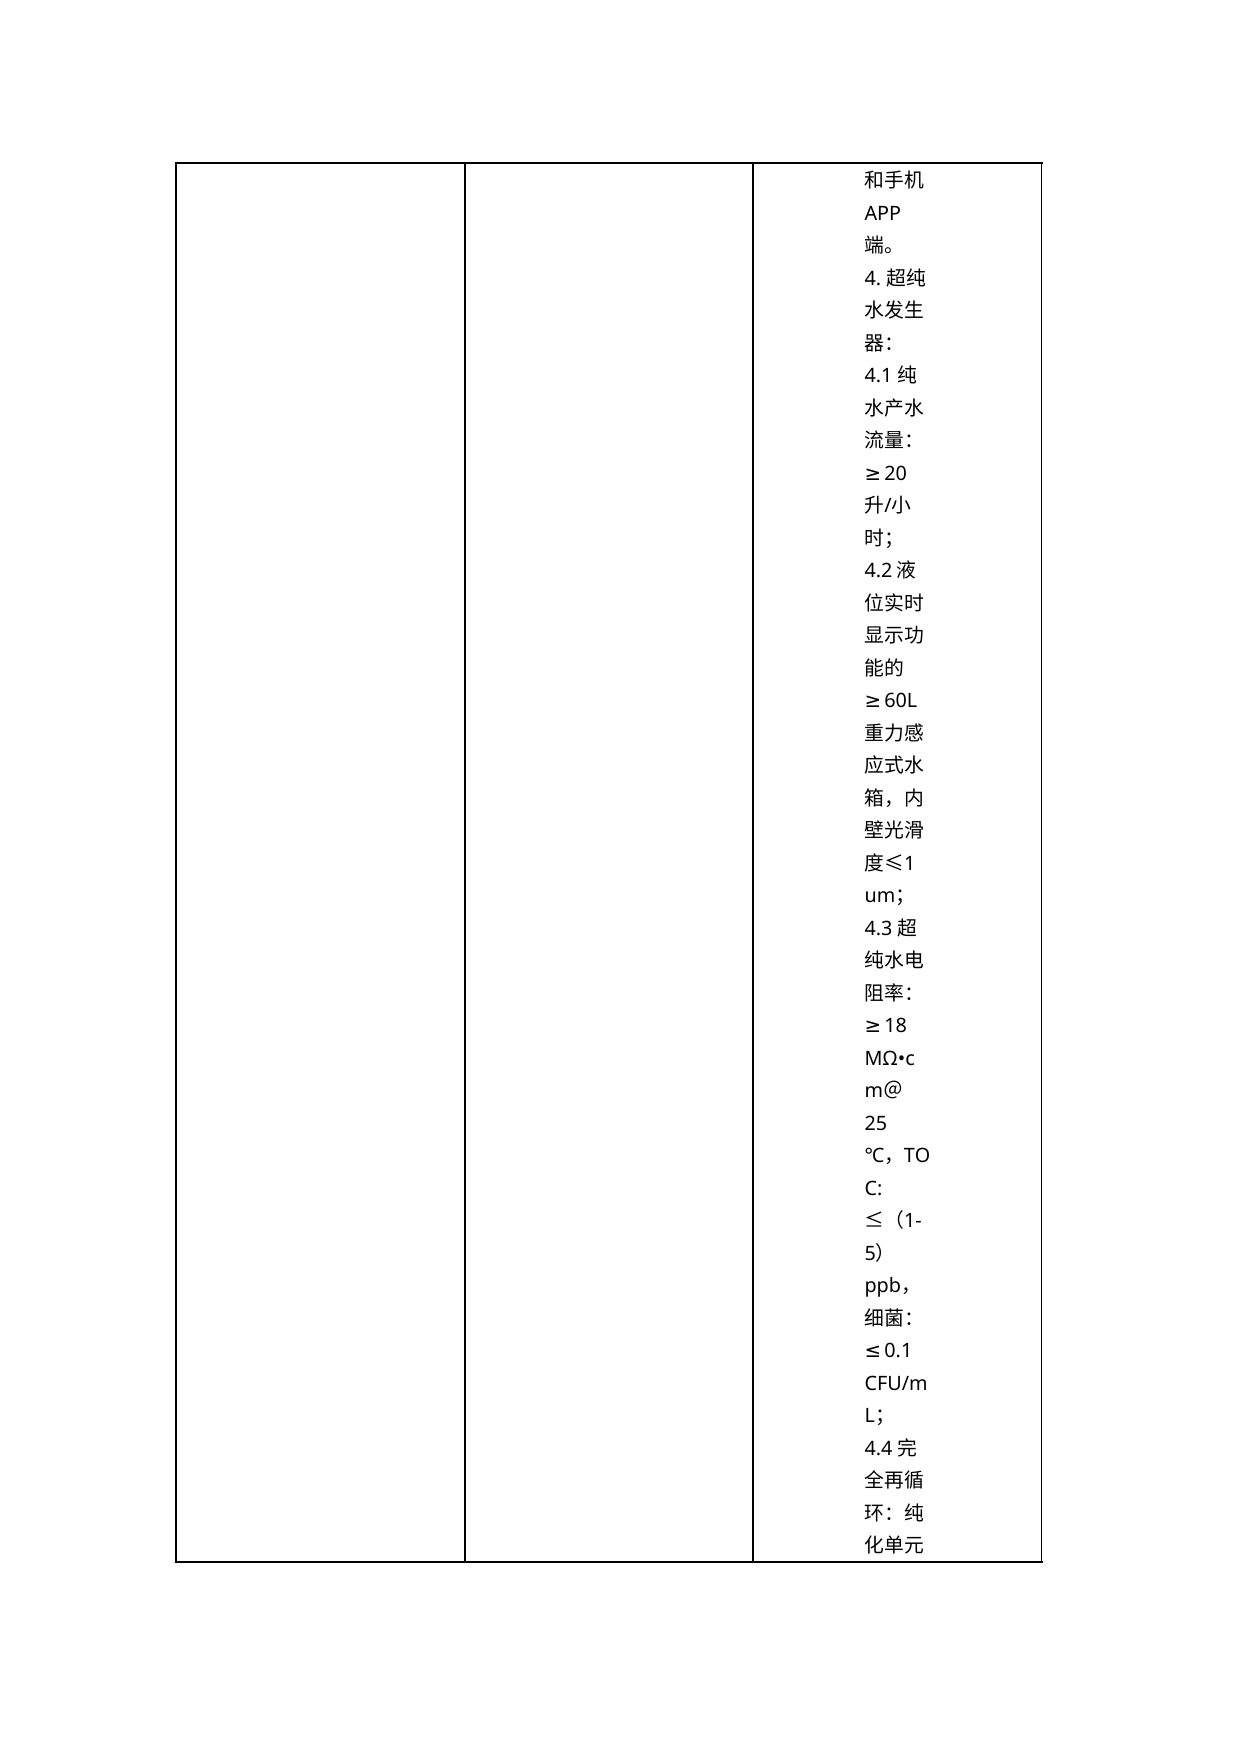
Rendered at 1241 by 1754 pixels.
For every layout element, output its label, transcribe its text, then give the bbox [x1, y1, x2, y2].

table_cell ★ [466, 164, 752, 1561]
table_cell [754, 164, 1041, 1561]
table_cell 1 [177, 164, 464, 1561]
